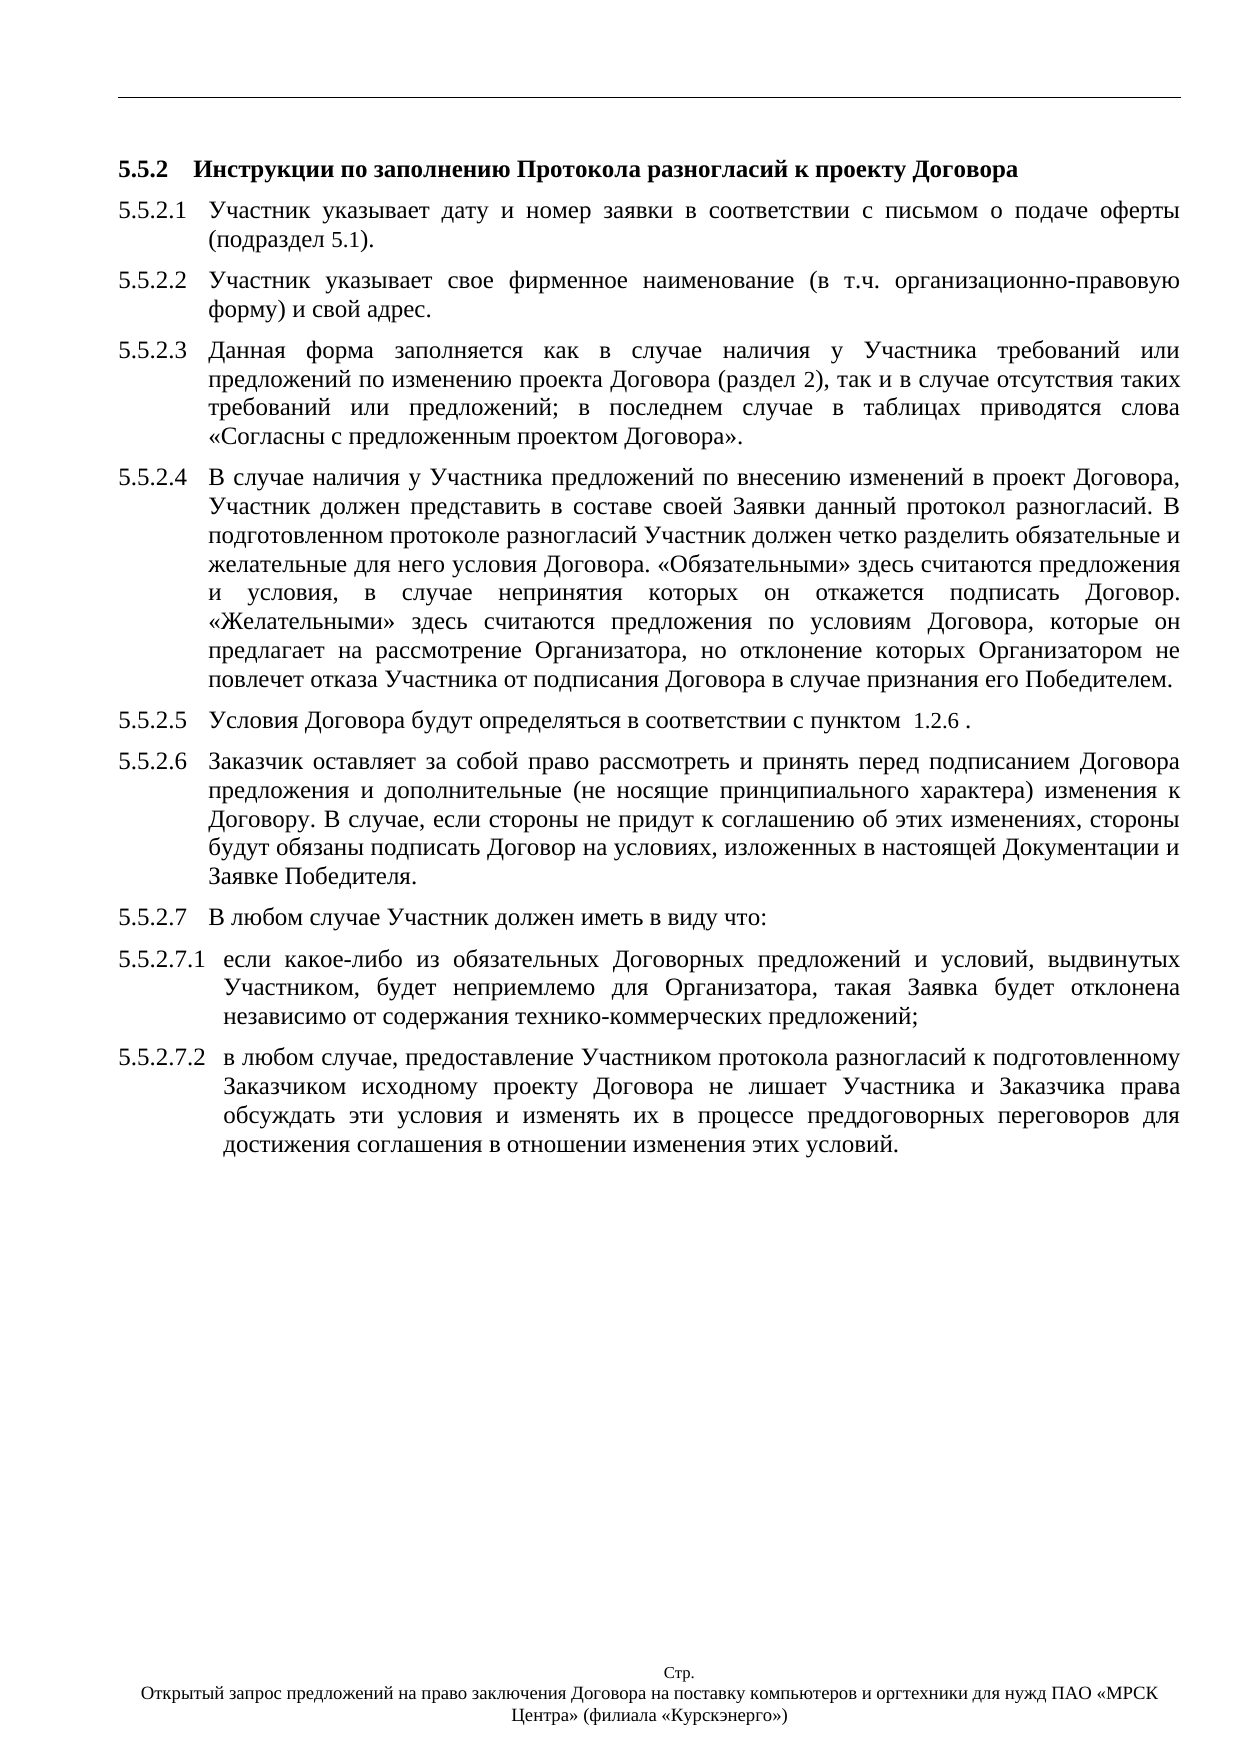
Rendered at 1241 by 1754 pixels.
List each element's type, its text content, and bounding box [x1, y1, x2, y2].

list Участник указывает свое фирменное наименование (в т.ч. организационно-правовую форму) и свой адрес. [118, 265, 1181, 322]
list В случае наличия у Участника предложений по внесению изменений в проект Договора, Участник должен представить в составе своей Заявки данный протокол разногласий. В подготовленном протоколе разногласий Участник должен четко разделить обязательные и желательные для него условия Договора. «Обязательными» здесь считаются предложения и условия, в случае непринятия которых он откажется подписать Договор. «Желательными» здесь считаются предложения по условиям Договора, которые он предлагает на рассмотрение Организатора, но отклонение которых Организатором не повлечет отказа Участника от подписания Договора в случае признания его Победителем. [118, 462, 1181, 692]
list В любом случае Участник должен иметь в виду что: [118, 902, 1181, 931]
list в любом случае, предоставление Участником протокола разногласий к подготовленному Заказчиком исходному проекту Договора не лишает Участника и Заказчика права обсуждать эти условия и изменять их в процессе преддоговорных переговоров для достижения соглашения в отношении изменения этих условий. [118, 1042, 1181, 1157]
list Участник указывает дату и номер заявки в соответствии с письмом о подаче оферты (подраздел 5.1). [118, 195, 1181, 252]
list если какое-либо из обязательных Договорных предложений и условий, выдвинутых Участником, будет неприемлемо для Организатора, такая Заявка будет отклонена независимо от содержания технико-коммерческих предложений; [118, 944, 1181, 1030]
subtitle Инструкции по заполнению Протокола разногласий к проекту Договора [118, 154, 1181, 182]
list Заказчик оставляет за собой право рассмотреть и принять перед подписанием Договора предложения и дополнительные (не носящие принципиального характера) изменения к Договору. В случае, если стороны не придут к соглашению об этих изменениях, стороны будут обязаны подписать Договор на условиях, изложенных в настоящей Документации и Заявке Победителя. [118, 746, 1181, 890]
list Данная форма заполняется как в случае наличия у Участника требований или предложений по изменению проекта Договора (раздел 2), так и в случае отсутствия таких требований или предложений; в последнем случае в таблицах приводятся слова «Согласны с предложенным проектом Договора». [118, 335, 1181, 450]
list Условия Договора будут определяться в соответствии с пунктом 1.2.6 . [118, 705, 1181, 734]
